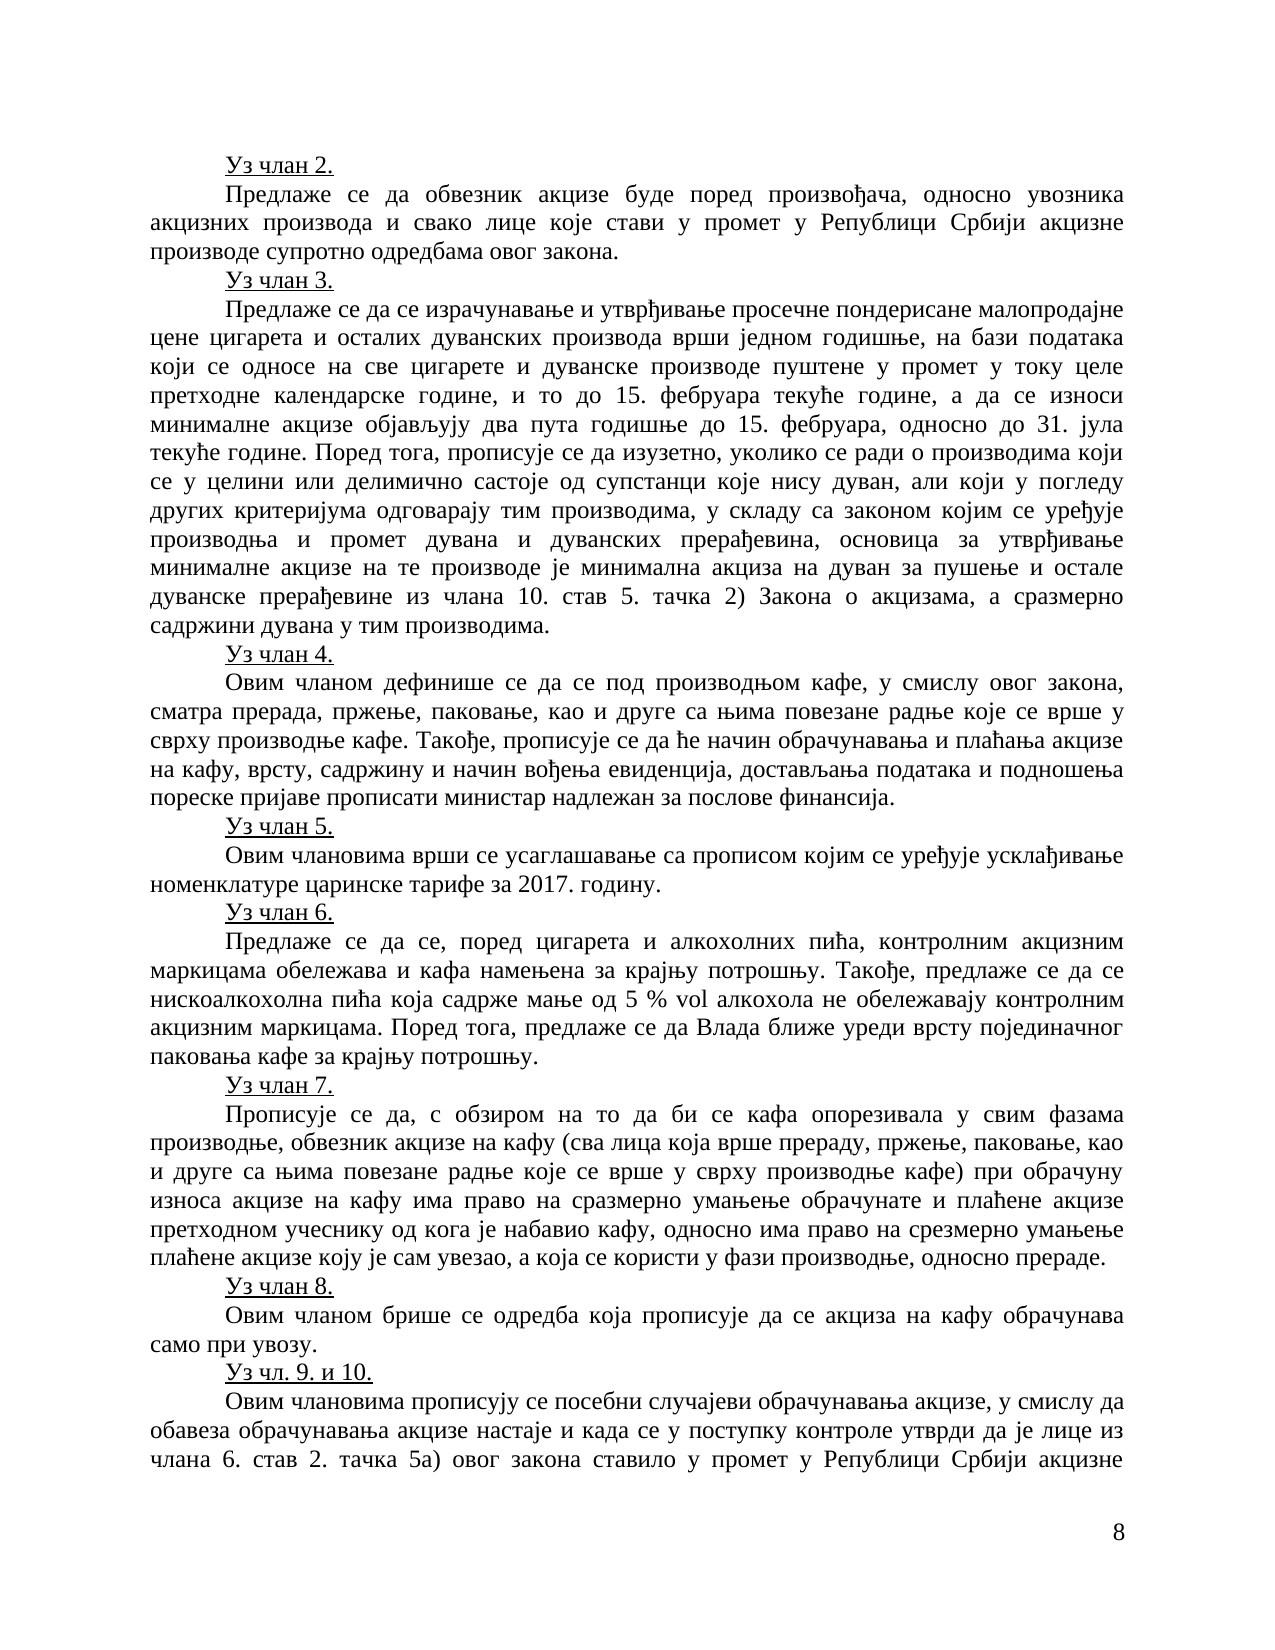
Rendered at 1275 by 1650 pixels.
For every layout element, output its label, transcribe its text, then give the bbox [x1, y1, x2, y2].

text Уз члан 7. [150, 1070, 1125, 1099]
text Овим чланом брише се одредба која прописује да се акциза на кафу обрачунава само при увозу. [150, 1300, 1125, 1357]
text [150, 1386, 1125, 1472]
text Предлаже се да обвезник акцизе буде поред произвођача, односно увозника акцизних производа и свако лице које стави у промет у Републици Србији акцизне производе супротно одредбама овог закона. [150, 179, 1125, 265]
text Уз чл. 9. и 10. [150, 1357, 1125, 1386]
text Уз члан 4. [150, 639, 1125, 667]
text Предлаже се да се израчунавање и утврђивање просечне пондерисане малопродајне цене цигарета и осталих дуванских производа врши једном годишње, на бази података који се односе на све цигарете и дуванске производе пуштене у промет у току целе претходне календарске године, и то до 15. фебруара текуће године, а да се износи минималне акцизе објављују два пута годишње до 15. фебруара, односно до 31. јула текуће године. Поред тога, прописује се да изузетно, уколико се ради о производима који се у целини или делимично састоје од супстанци које нису дуван, али који у погледу других критеријума одговарају тим производима, у складу са законом којим се уређује производња и промет дувана и дуванских прерађевина, основица за утврђивање минималне акцизе на те производе је минимална акциза на дуван за пушење и остале дуванске прерађевине из члана 10. став 5. тачка 2) Закона о акцизама, а сразмерно садржини дувана у тим производима. [150, 294, 1125, 639]
text Овим члановима врши се усаглашавање са прописом којим се уређује усклађивање номенклатуре царинске тарифе за 2017. годину. [150, 840, 1125, 897]
text Уз члан 8. [150, 1271, 1125, 1300]
text Овим чланом дефинише се да се под производњом кафе, у смислу овог закона, сматра прерада, пржење, паковање, као и друге са њима повезане радње које се врше у сврху производње кафе. Такође, прописује се да ће начин обрачунавања и плаћања акцизе на кафу, врсту, садржину и начин вођења евиденција, достављања података и подношења пореске пријаве прописати министар надлежан за послове финансија. [150, 667, 1125, 811]
text Прописује се да, с обзиром на то да би се кафа опорезивала у свим фазама производње, обвезник акцизе на кафу (сва лица којa вршe прераду, пржење, паковање, као и друге са њима повезане радње које се врше у сврху производње кафе) при обрачуну износа акцизе на кафу има право на сразмерно умањење обрачунате и плаћене акцизе претходном учеснику од кога је набавио кафу, односно има право на срезмерно умањење плаћене акцизе коју је сам увезао, а која се користи у фази производње, односно прераде. [150, 1099, 1125, 1271]
text Уз члан 6. [150, 897, 1125, 926]
text Уз члан 3. [150, 265, 1125, 294]
text Уз члан 5. [150, 811, 1125, 840]
text Уз члан 2. [150, 150, 1125, 179]
text Предлаже се да се, поред цигарета и алкохолних пића, контролним акцизним маркицама обележава и кафа намењена за крајњу потрошњу. Такође, предлаже се да се нискоалкохолна пића која садрже мање од 5 % vоl алкохола не обележавају контролним акцизним маркицама. Поред тога, предлаже се да Влада ближе уреди врсту појединачног паковања кафе за крајњу потрошњу. [150, 926, 1125, 1070]
